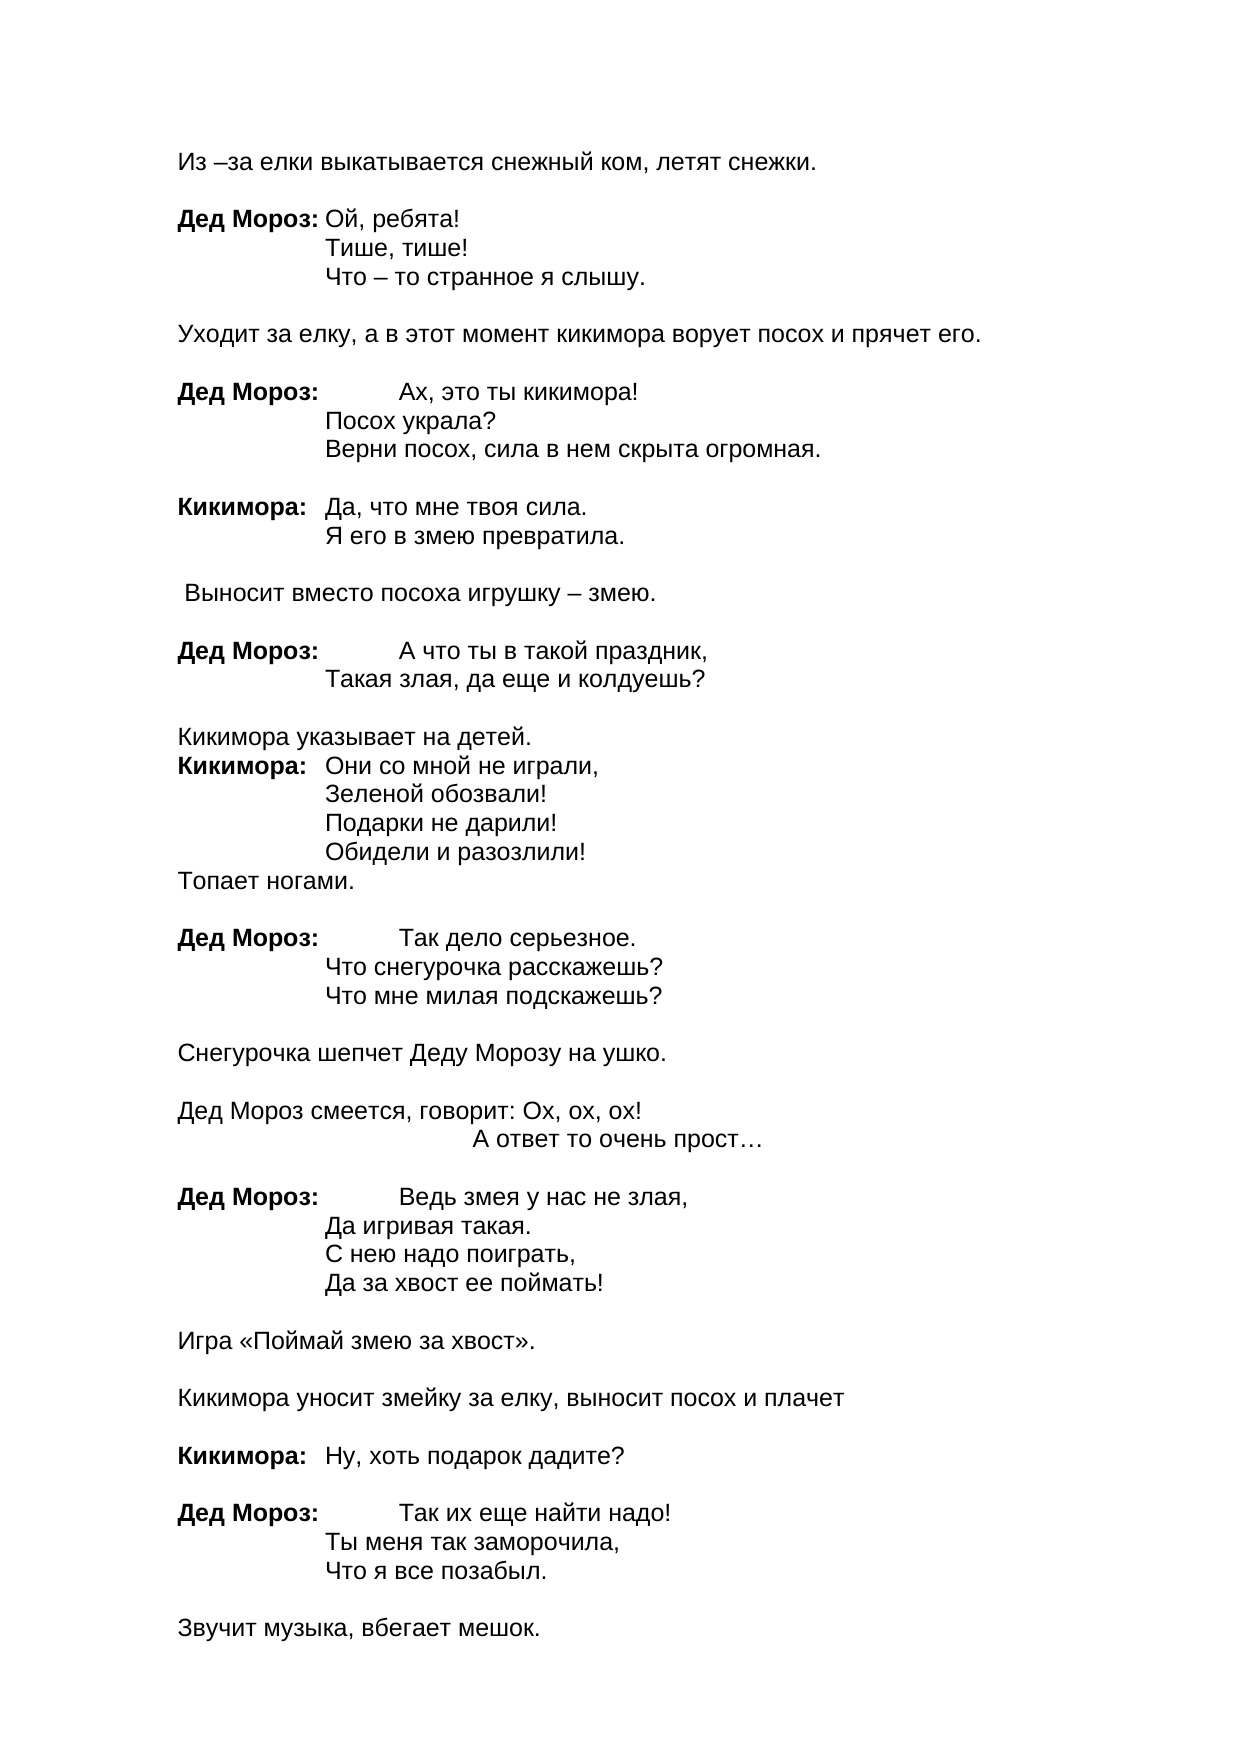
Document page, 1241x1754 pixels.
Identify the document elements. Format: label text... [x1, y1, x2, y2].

text Дед Мороз: Ой, ребята! [177, 204, 1152, 233]
text Топает ногами. [177, 866, 1152, 894]
text Дед Мороз: А что ты в такой праздник, [177, 636, 1152, 664]
text Да игривая такая. [177, 1211, 1152, 1239]
text Дед Мороз: Ах, это ты кикимора! [177, 377, 1152, 406]
text Кикимора указывает на детей. [177, 722, 1152, 751]
text Зеленой обозвали! [177, 779, 1152, 808]
text С нею надо поиграть, [177, 1239, 1152, 1268]
text Что – то странное я слышу. [177, 262, 1152, 291]
text Дед Мороз: Так их еще найти надо! [177, 1498, 1152, 1527]
text Игра «Поймай змею за хвост». [177, 1326, 1152, 1354]
text Что мне милая подскажешь? [177, 981, 1152, 1009]
text Кикимора: Они со мной не играли, [177, 751, 1152, 779]
text Снегурочка шепчет Деду Морозу на ушко. [177, 1038, 1152, 1067]
text А ответ то очень прост… [177, 1124, 1152, 1153]
text Обидели и разозлили! [177, 837, 1152, 866]
text Верни посох, сила в нем скрыта огромная. [177, 434, 1152, 463]
text Да за хвост ее поймать! [177, 1268, 1152, 1297]
text Что я все позабыл. [177, 1556, 1152, 1584]
text Кикимора уносит змейку за елку, выносит посох и плачет [177, 1383, 1152, 1412]
text Уходит за елку, а в этот момент кикимора ворует посох и прячет его. [177, 319, 1152, 348]
text Посох украла? [177, 406, 1152, 434]
text Я его в змею превратила. [177, 521, 1152, 549]
text Дед Мороз: Так дело серьезное. [177, 923, 1152, 952]
text Тише, тише! [177, 233, 1152, 262]
text Из –за елки выкатывается снежный ком, летят снежки. [177, 147, 1152, 176]
text Что снегурочка расскажешь? [177, 952, 1152, 981]
text Кикимора: Да, что мне твоя сила. [177, 492, 1152, 521]
text Подарки не дарили! [177, 808, 1152, 837]
text Такая злая, да еще и колдуешь? [177, 664, 1152, 693]
text Ты меня так заморочила, [177, 1527, 1152, 1556]
text Кикимора: Ну, хоть подарок дадите? [177, 1441, 1152, 1469]
text Выносит вместо посоха игрушку – змею. [177, 578, 1152, 607]
text Звучит музыка, вбегает мешок. [177, 1613, 1152, 1642]
text Дед Мороз: Ведь змея у нас не злая, [177, 1182, 1152, 1211]
text Дед Мороз смеется, говорит: Ох, ох, ох! [177, 1096, 1152, 1124]
